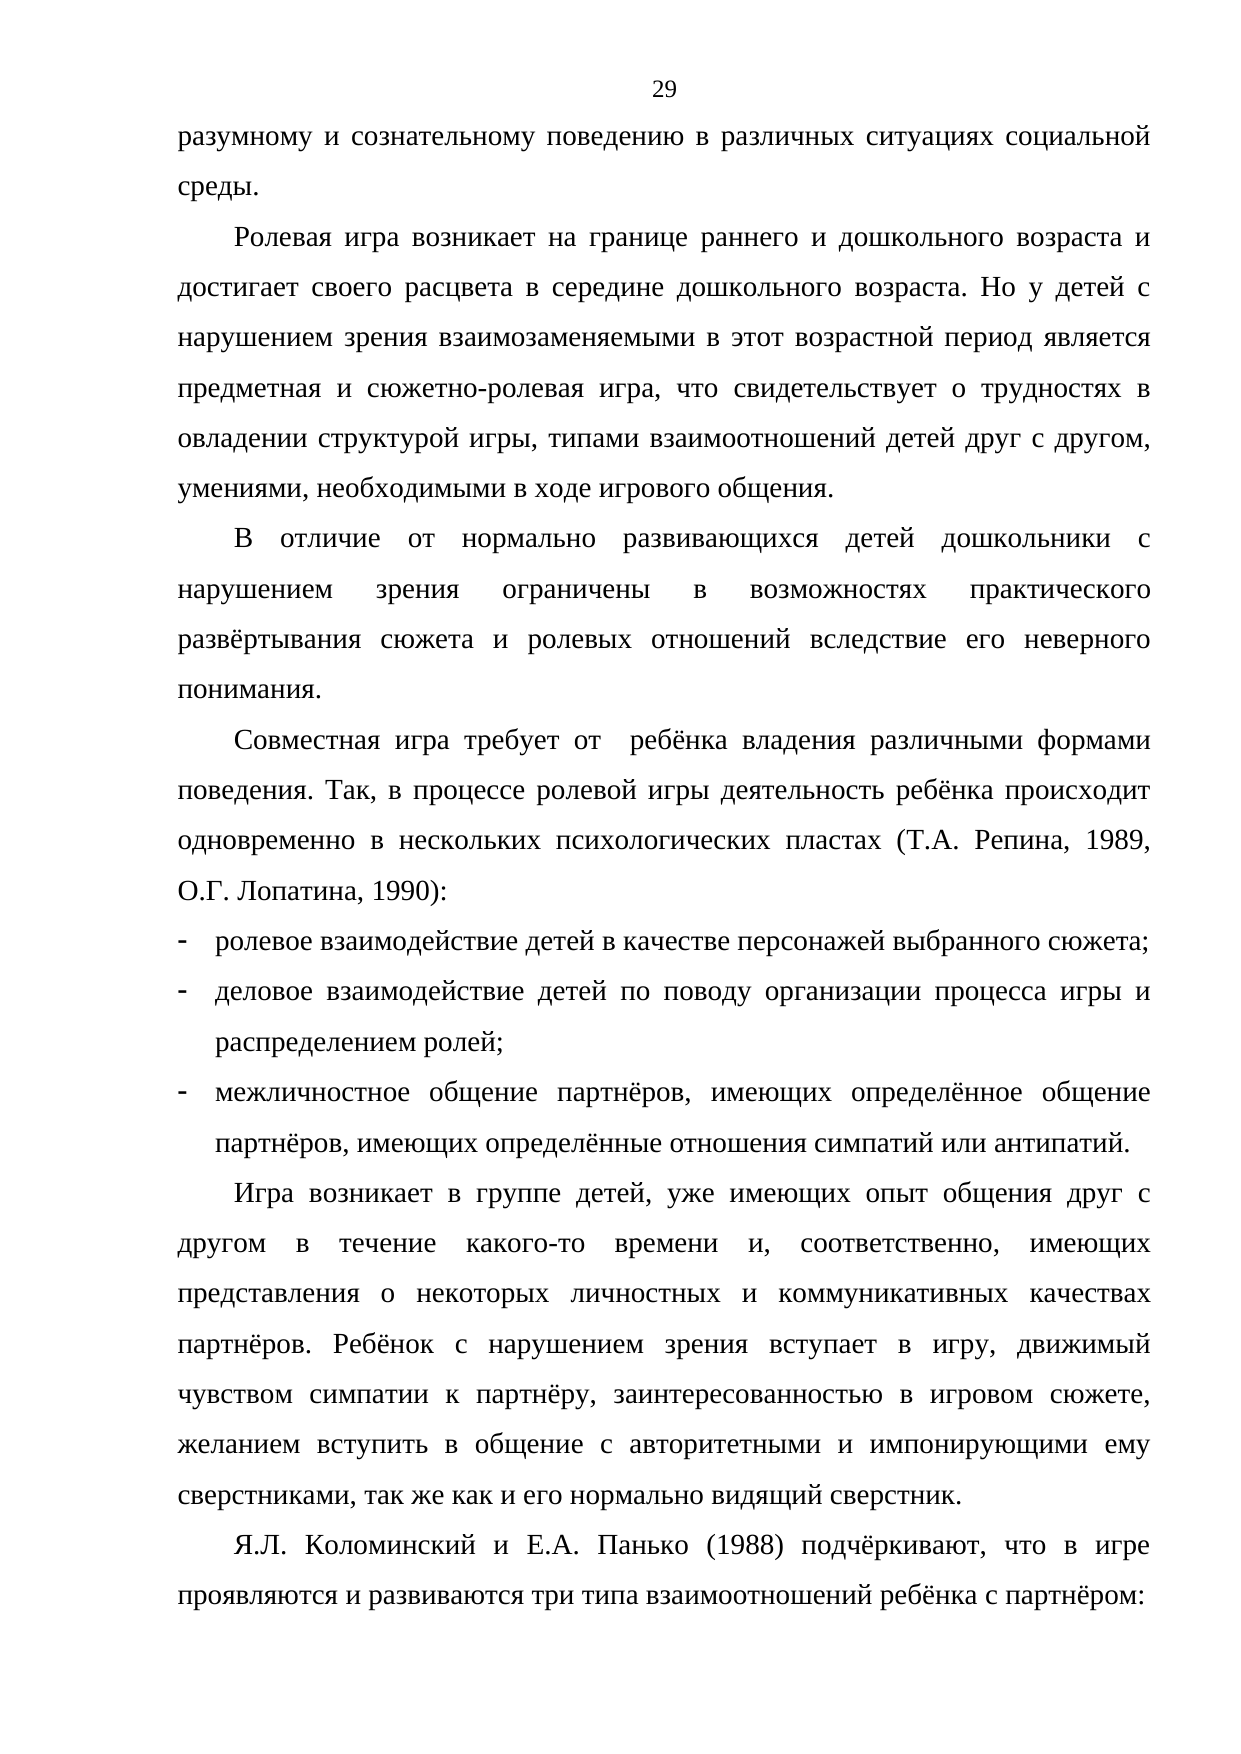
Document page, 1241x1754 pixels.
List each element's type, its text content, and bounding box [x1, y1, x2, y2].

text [177, 118, 1152, 202]
text В отличие от нормально развивающихся детей дошкольники с нарушением зрения ограничены в возможностях практического развёртывания сюжета и ролевых отношений вследствие его неверного понимания. [177, 521, 1152, 705]
list ролевое взаимодействие детей в качестве персонажей выбранного сюжета; [177, 923, 1152, 957]
text Совместная игра требует от ребёнка владения различными формами поведения. Так, в процессе ролевой игры деятельность ребёнка происходит одновременно в нескольких психологических пластах (Т.А. Репина, 1989, О.Г. Лопатина, 1990): [177, 722, 1152, 906]
list межличностное общение партнёров, имеющих определённое общение партнёров, имеющих определённые отношения симпатий или антипатий. [177, 1074, 1152, 1158]
text Я.Л. Коломинский и Е.А. Панько (1988) подчёркивают, что в игре проявляются и развиваются три типа взаимоотношений ребёнка с партнёром: [177, 1527, 1152, 1611]
text Ролевая игра возникает на границе раннего и дошкольного возраста и достигает своего расцвета в середине дошкольного возраста. Но у детей с нарушением зрения взаимозаменяемыми в этот возрастной период является предметная и сюжетно-ролевая игра, что свидетельствует о трудностях в овладении структурой игры, типами взаимоотношений детей друг с другом, умениями, необходимыми в ходе игрового общения. [177, 219, 1152, 504]
text Игра возникает в группе детей, уже имеющих опыт общения друг с другом в течение какого-то времени и, соответственно, имеющих представления о некоторых личностных и коммуникативных качествах партнёров. Ребёнок с нарушением зрения вступает в игру, движимый чувством симпатии к партнёру, заинтересованностью в игровом сюжете, желанием вступить в общение с авторитетными и импонирующими ему сверстниками, так же как и его нормально видящий сверстник. [177, 1175, 1152, 1510]
list деловое взаимодействие детей по поводу организации процесса игры и распределением ролей; [177, 973, 1152, 1057]
